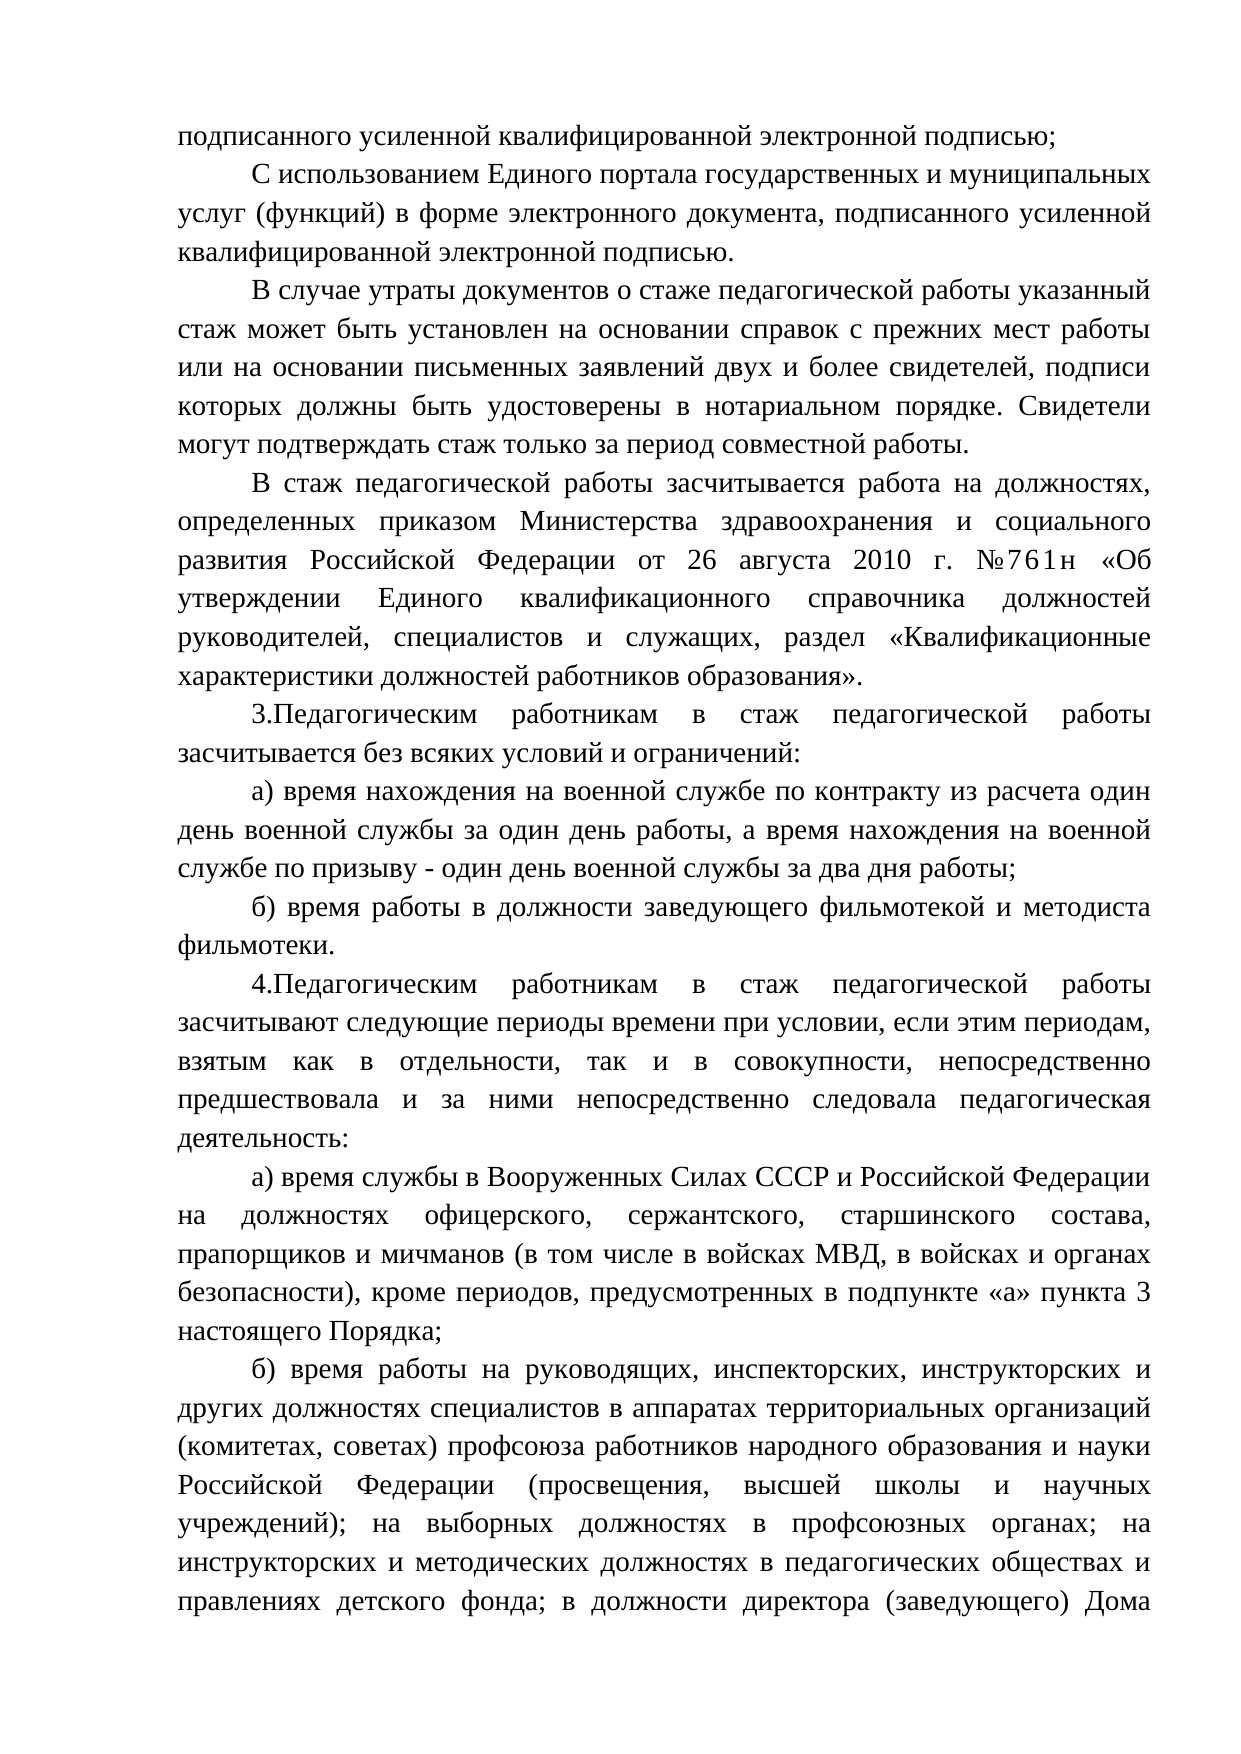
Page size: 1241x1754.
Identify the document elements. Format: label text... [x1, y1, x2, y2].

text 3.Педагогическим работникам в стаж педагогической работы засчитывается без всяких условий и ограничений: [177, 696, 1152, 768]
text а) время службы в Вооруженных Силах СССР и Российской Федерации на должностях офицерского, сержантского, старшинского состава, прапорщиков и мичманов (в том числе в войсках МВД, в войсках и органах безопасности), кроме периодов, предусмотренных в подпункте «а» пункта 3 настоящего Порядка; [177, 1159, 1152, 1346]
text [177, 118, 1152, 152]
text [177, 1351, 1152, 1616]
text С использованием Единого портала государственных и муниципальных услуг (функций) в форме электронного документа, подписанного усиленной квалифицированной электронной подписью. [177, 157, 1152, 267]
text б) время работы в должности заведующего фильмотекой и методиста фильмотеки. [177, 889, 1152, 961]
text 4.Педагогическим работникам в стаж педагогической работы засчитывают следующие периоды времени при условии, если этим периодам, взятым как в отдельности, так и в совокупности, непосредственно предшествовала и за ними непосредственно следовала педагогическая деятельность: [177, 966, 1152, 1154]
text В стаж педагогической работы засчитывается работа на должностях, определенных приказом Министерства здравоохранения и социального развития Российской Федерации от 26 августа 2010 г. №761н «Об утверждении Единого квалификационного справочника должностей руководителей, специалистов и служащих, раздел «Квалификационные характеристики должностей работников образования». [177, 465, 1152, 691]
text В случае утраты документов о стаже педагогической работы указанный стаж может быть установлен на основании справок с прежних мест работы или на основании письменных заявлений двух и более свидетелей, подписи которых должны быть удостоверены в нотариальном порядке. Свидетели могут подтверждать стаж только за период совместной работы. [177, 272, 1152, 460]
text а) время нахождения на военной службе по контракту из расчета один день военной службы за один день работы, а время нахождения на военной службе по призыву - один день военной службы за два дня работы; [177, 773, 1152, 884]
